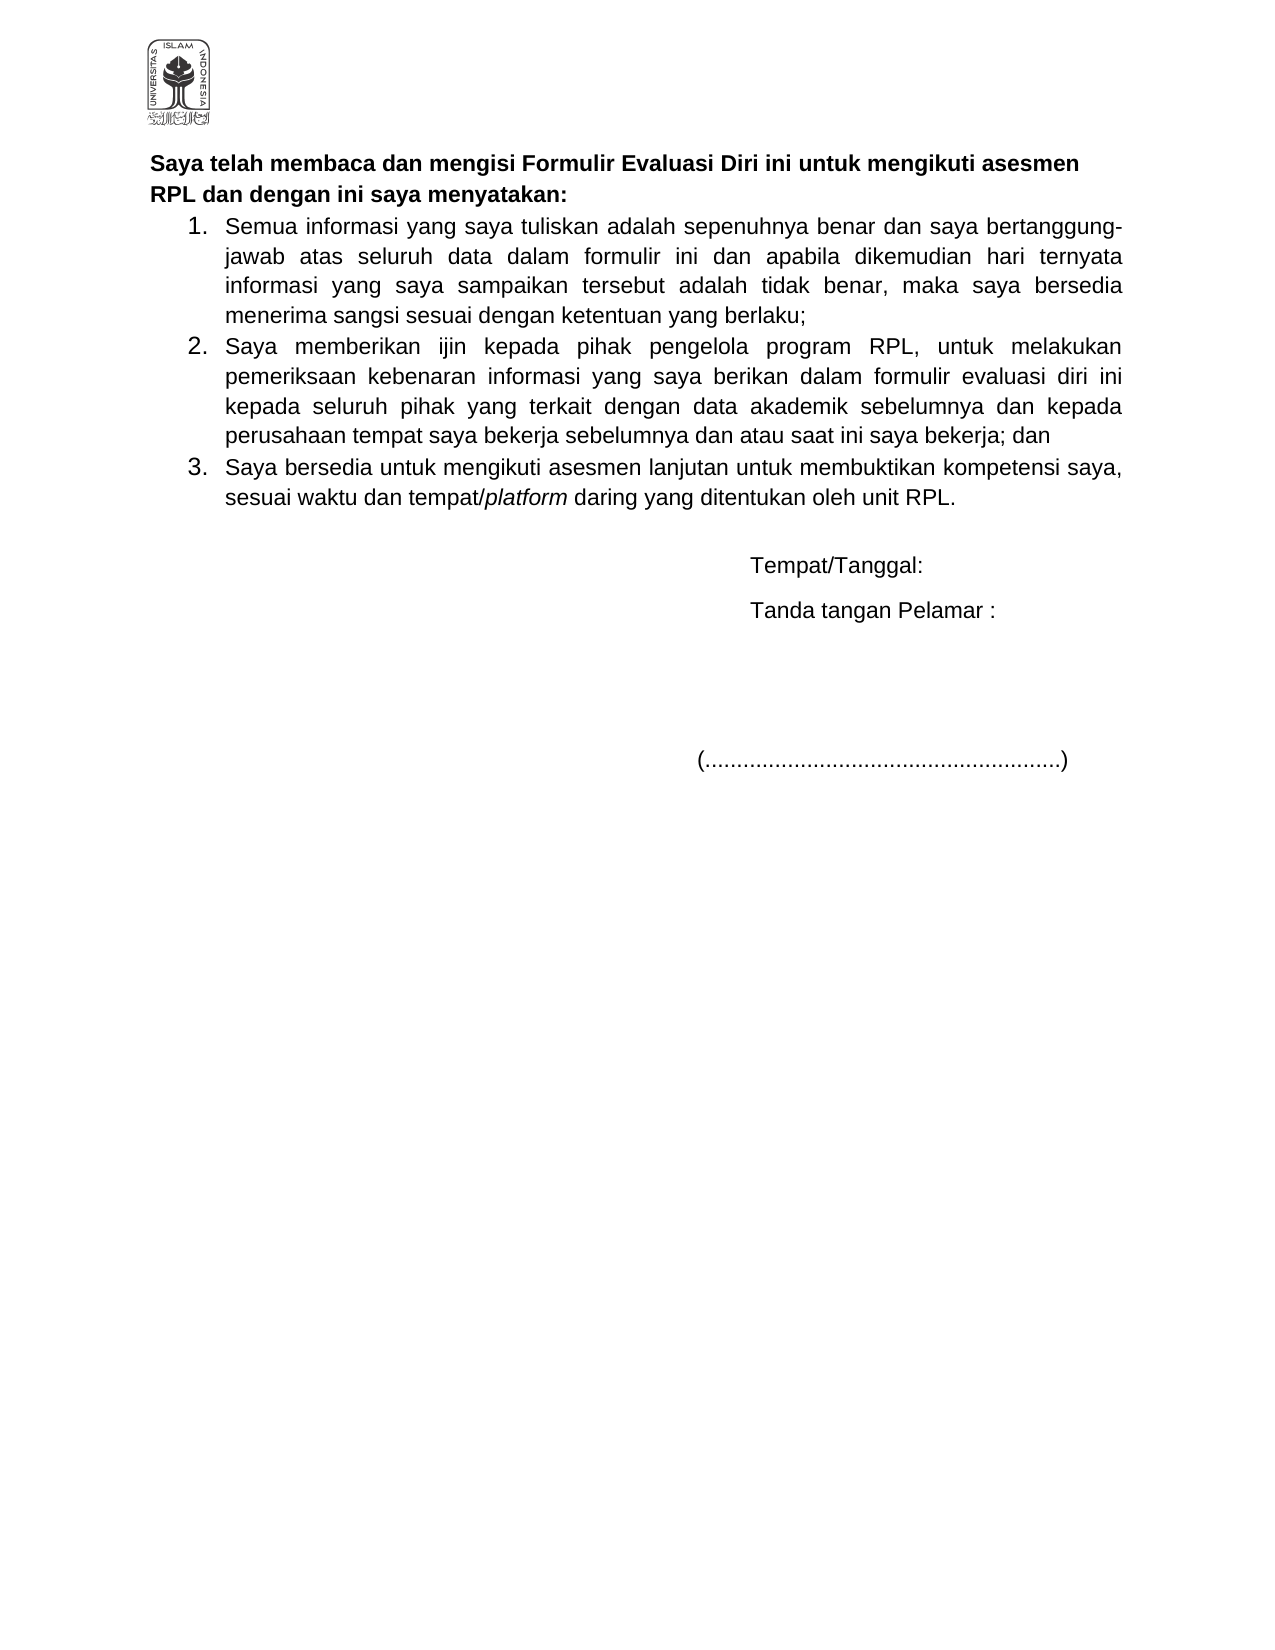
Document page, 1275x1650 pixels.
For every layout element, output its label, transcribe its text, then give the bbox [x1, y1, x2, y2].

text 2. Saya memberikan ijin kepada pihak pengelola program RPL, untuk melakukan pemeriksaan kebenaran informasi yang saya berikan dalam formulir evaluasi diri ini kepada seluruh pihak yang terkait dengan data akademik sebelumnya dan kepada perusahaan tempat saya bekerja sebelumnya dan atau saat ini saya bekerja; dan [187, 331, 1123, 448]
text 3. Saya bersedia untuk mengikuti asesmen lanjutan untuk membuktikan kompetensi saya, sesuai waktu dan tempat/platform daring yang ditentukan oleh unit RPL. [187, 452, 1123, 510]
text 1. Semua informasi yang saya tuliskan adalah sepenuhnya benar dan saya bertanggung-jawab atas seluruh data dalam formulir ini dan apabila dikemudian hari ternyata informasi yang saya sampaikan tersebut adalah tidak benar, maka saya bersedia menerima sangsi sesuai dengan ketentuan yang berlaku; [187, 211, 1123, 328]
text Tempat/Tanggal: Tanda tangan Pelamar : [150, 552, 1125, 626]
text (........................................................) [152, 746, 1069, 772]
picture [130, 25, 227, 141]
text Saya telah membaca dan mengisi Formulir Evaluasi Diri ini untuk mengikuti asesmen RPL dan dengan ini saya menyatakan: [150, 150, 1125, 207]
